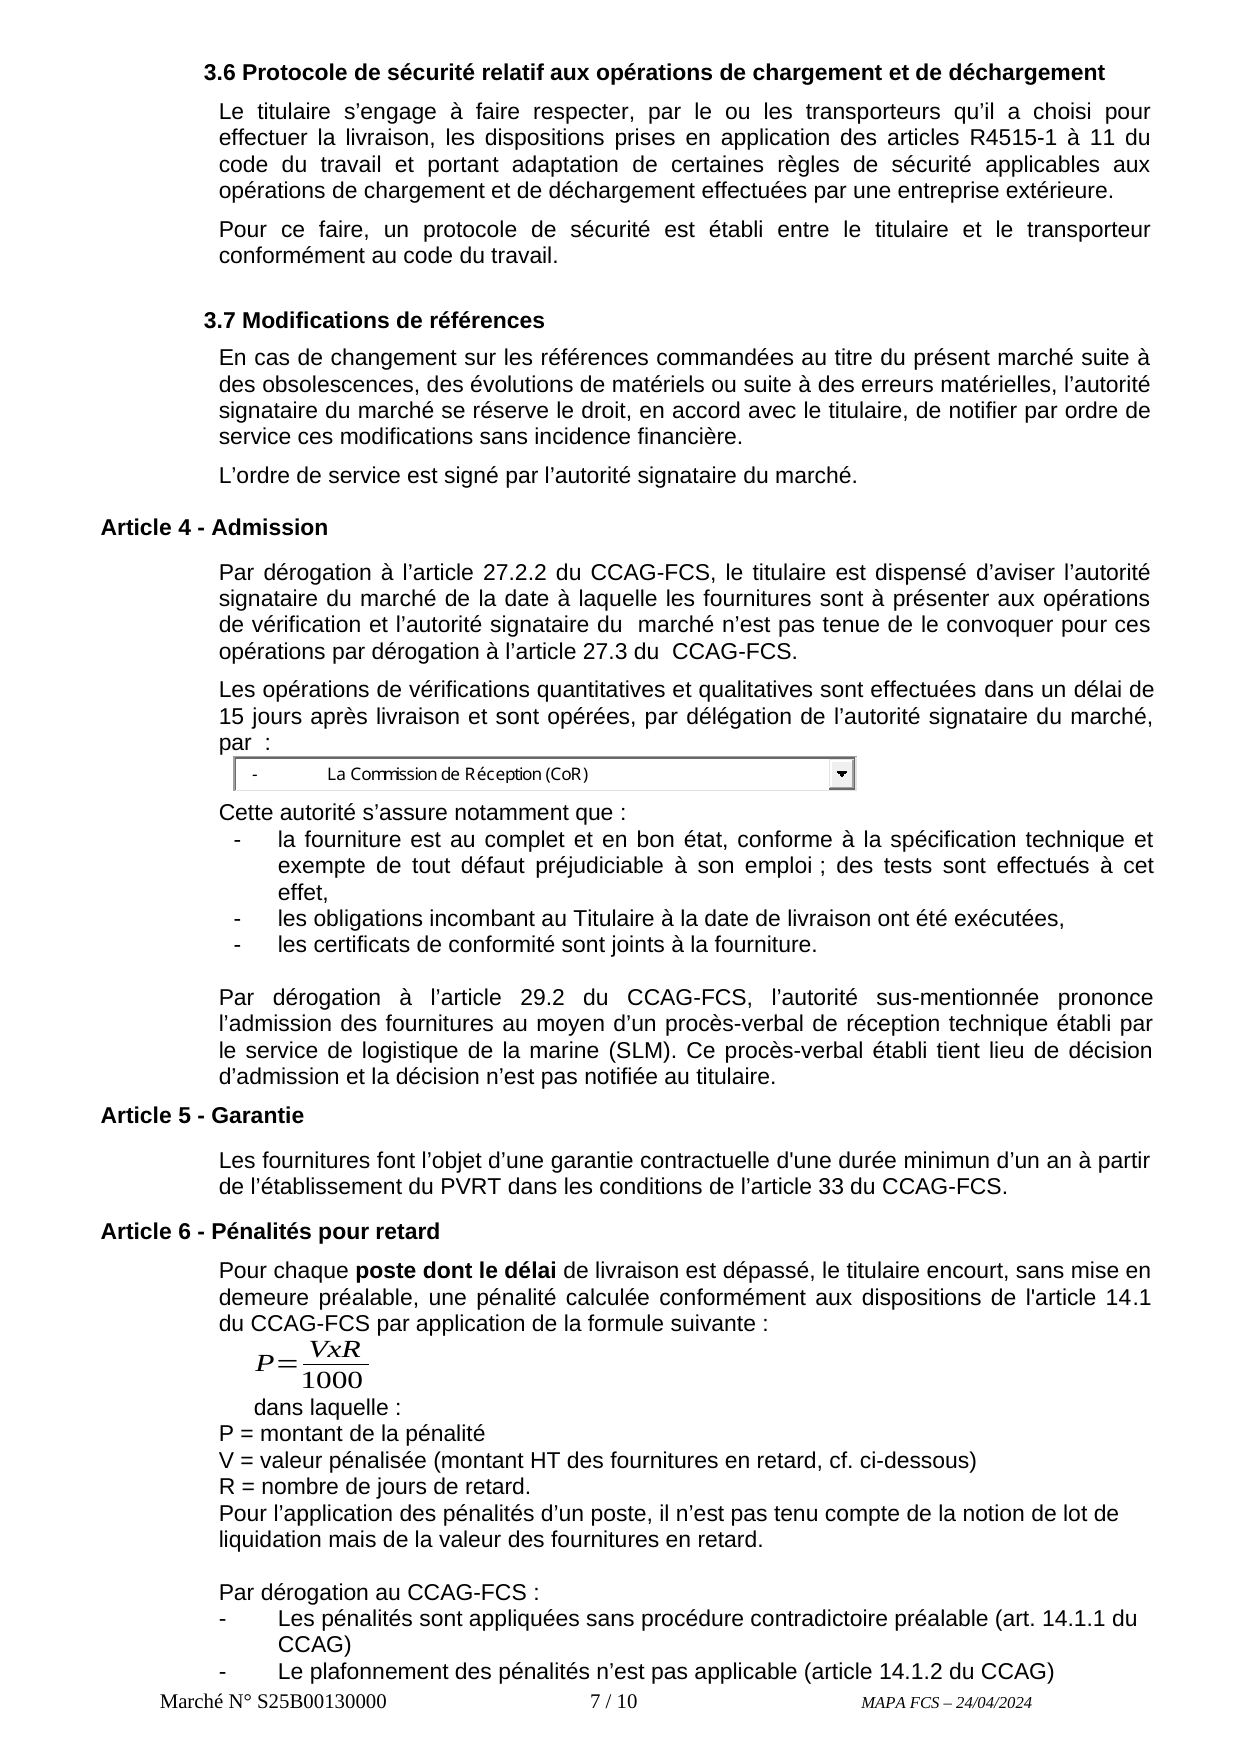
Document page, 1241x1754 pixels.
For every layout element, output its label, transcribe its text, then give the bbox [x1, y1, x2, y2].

text Pour l’application des pénalités d’un poste, il n’est pas tenu compte de la notion de lot de liquidation mais de la valeur des fournitures en retard. [218, 1499, 1152, 1552]
text dans laquelle : [253, 1394, 1152, 1420]
text Le titulaire s’engage à faire respecter, par le ou les transporteurs qu’il a choisi pour effectuer la livraison, les dispositions prises en application des articles R4515-1 à 11 du code du travail et portant adaptation de certaines règles de sécurité applicables aux opérations de chargement et de déchargement effectuées par une entreprise extérieure. [218, 98, 1152, 203]
list la fourniture est au complet et en bon état, conforme à la spécification technique et exempte de tout défaut préjudiciable à son emploi ; des tests sont effectués à cet effet, [233, 826, 1154, 905]
text En cas de changement sur les références commandées au titre du présent marché suite à des obsolescences, des évolutions de matériels ou suite à des erreurs matérielles, l’autorité signataire du marché se réserve le droit, en accord avec le titulaire, de notifier par ordre de service ces modifications sans incidence financière. [218, 344, 1152, 449]
text Par dérogation au CCAG-FCS : [218, 1578, 1152, 1605]
text Les opérations de vérifications quantitatives et qualitatives sont effectuées dans un délai de 15 jours après livraison et sont opérées, par délégation de l’autorité signataire du marché, par : [218, 676, 1154, 756]
list Le plafonnement des pénalités n’est pas applicable (article 14.1.2 du CCAG) [218, 1658, 1152, 1684]
text R = nombre de jours de retard. [218, 1473, 1152, 1499]
text P = montant de la pénalité [218, 1420, 1152, 1447]
text Pour chaque poste dont le délai de livraison est dépassé, le titulaire encourt, sans mise en demeure préalable, une pénalité calculée conformément aux dispositions de l'article 14.1 du CCAG-FCS par application de la formule suivante : [218, 1257, 1152, 1336]
text L’ordre de service est signé par l’autorité signataire du marché. [218, 462, 1154, 488]
list Les pénalités sont appliquées sans procédure contradictoire préalable (art. 14.1.1 du CCAG) [218, 1605, 1152, 1658]
list les obligations incombant au Titulaire à la date de livraison ont été exécutées, [233, 905, 1154, 931]
text Par dérogation à l’article 29.2 du CCAG-FCS, l’autorité sus-mentionnée prononce l’admission des fournitures au moyen d’un procès-verbal de réception technique établi par le service de logistique de la marine (SLM). Ce procès-verbal établi tient lieu de décision d’admission et la décision n’est pas notifiée au titulaire. [218, 984, 1154, 1089]
text Article 5 - Garantie [100, 1102, 1154, 1128]
text Article 4 - Admission [100, 513, 1154, 540]
text Article 6 - Pénalités pour retard [100, 1218, 1154, 1245]
text Cette autorité s’assure notamment que : [218, 799, 1154, 826]
text Par dérogation à l’article 27.2.2 du CCAG-FCS, le titulaire est dispensé d’aviser l’autorité signataire du marché de la date à laquelle les fournitures sont à présenter aux opérations de vérification et l’autorité signataire du marché n’est pas tenue de le convoquer pour ces opérations par dérogation à l’article 27.3 du CCAG-FCS. [218, 558, 1152, 664]
text Les fournitures font l’objet d’une garantie contractuelle d'une durée minimun d’un an à partir de l’établissement du PVRT dans les conditions de l’article 33 du CCAG-FCS. [218, 1147, 1152, 1199]
subtitle 3.7 Modifications de références [204, 307, 1154, 334]
text 3.6 Protocole de sécurité relatif aux opérations de chargement et de déchargement [204, 59, 1154, 85]
list les certificats de conformité sont joints à la fourniture. [233, 931, 1154, 957]
text Pour ce faire, un protocole de sécurité est établi entre le titulaire et le transporteur conformément au code du travail. [218, 216, 1152, 268]
text V = valeur pénalisée (montant HT des fournitures en retard, cf. ci-dessous) [218, 1447, 1152, 1473]
